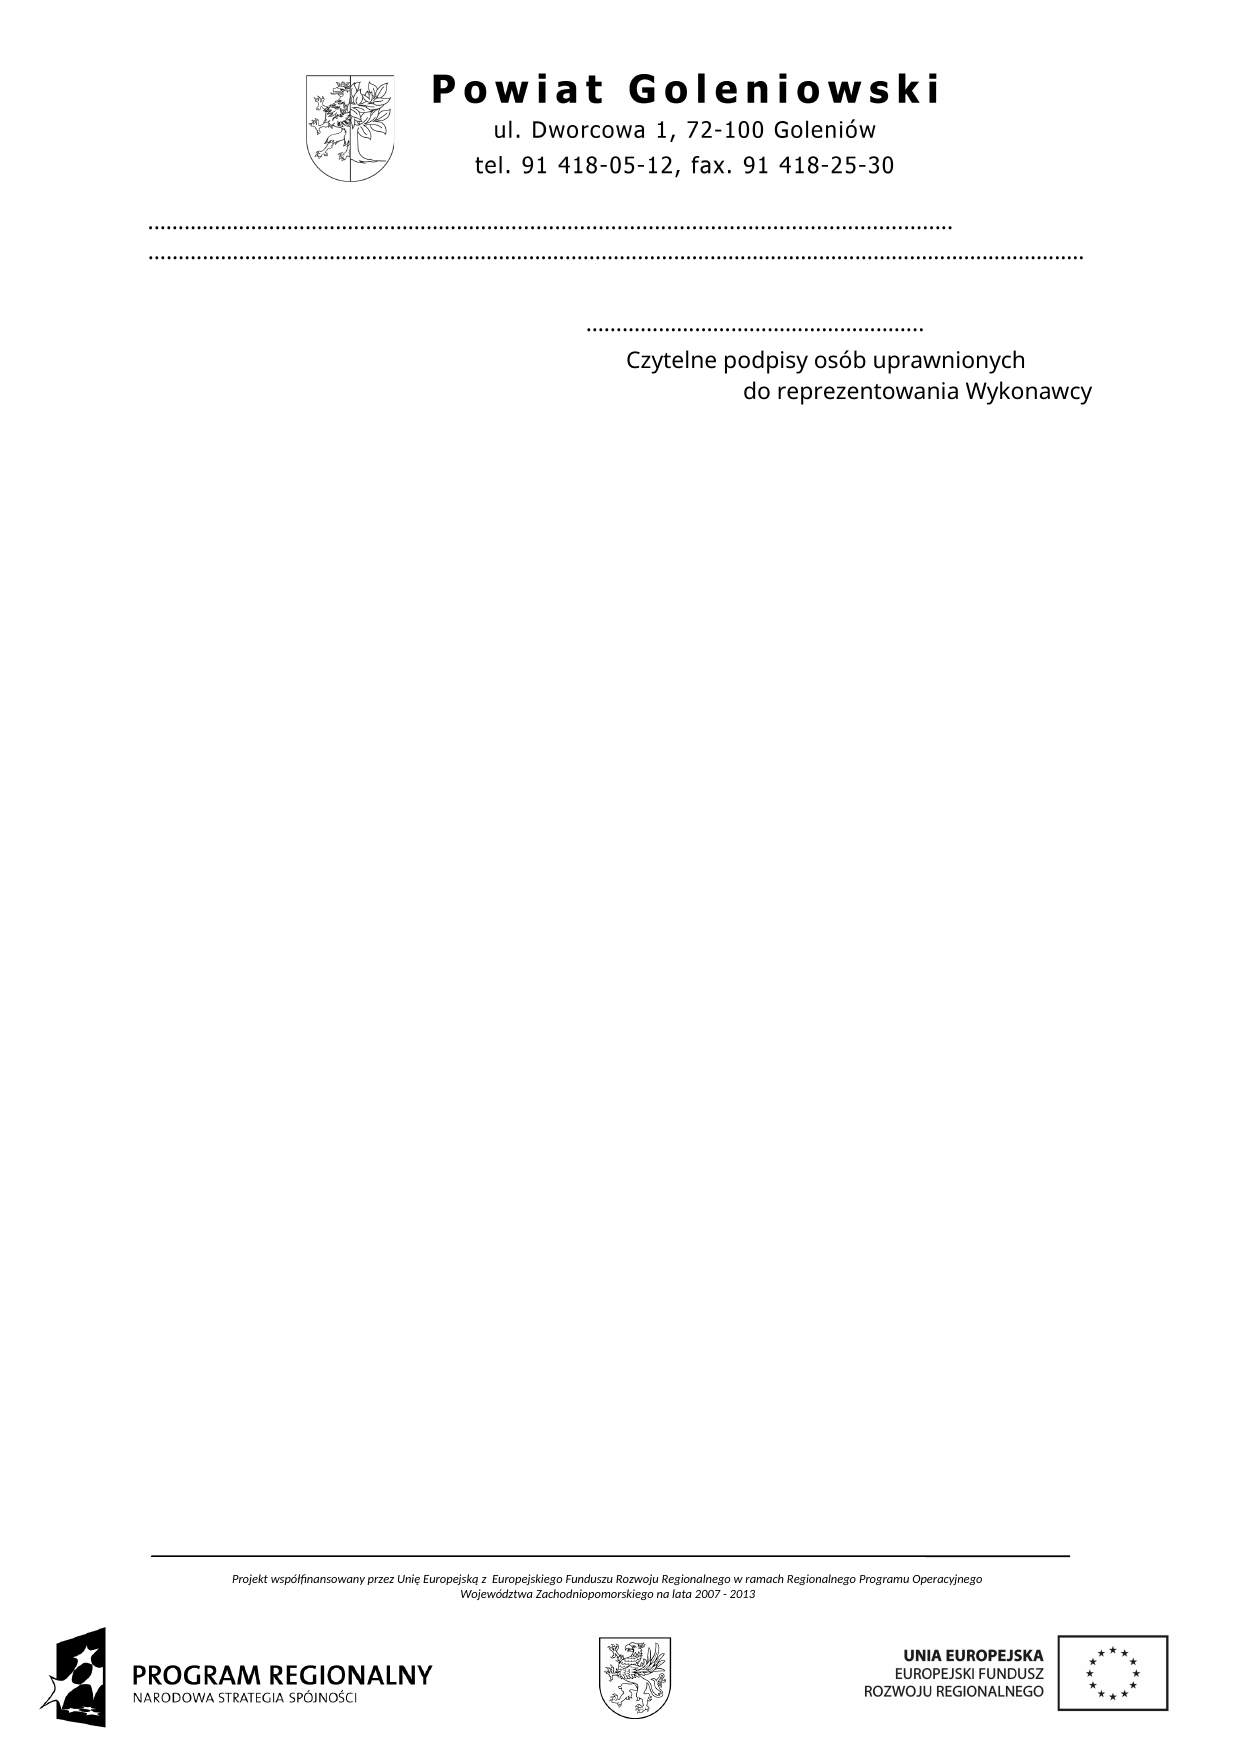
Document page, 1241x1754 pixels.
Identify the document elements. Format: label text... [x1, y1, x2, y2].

text ……………………………………………….. [148, 307, 1093, 338]
picture [304, 75, 395, 182]
picture [21, 1604, 455, 1751]
text Czytelne podpisy osób uprawnionych [148, 344, 1093, 375]
text do reprezentowania Wykonawcy [148, 375, 1093, 407]
text ……………………………………………………………………………………………………………………………………….. [148, 207, 1093, 266]
picture [845, 1615, 1187, 1732]
